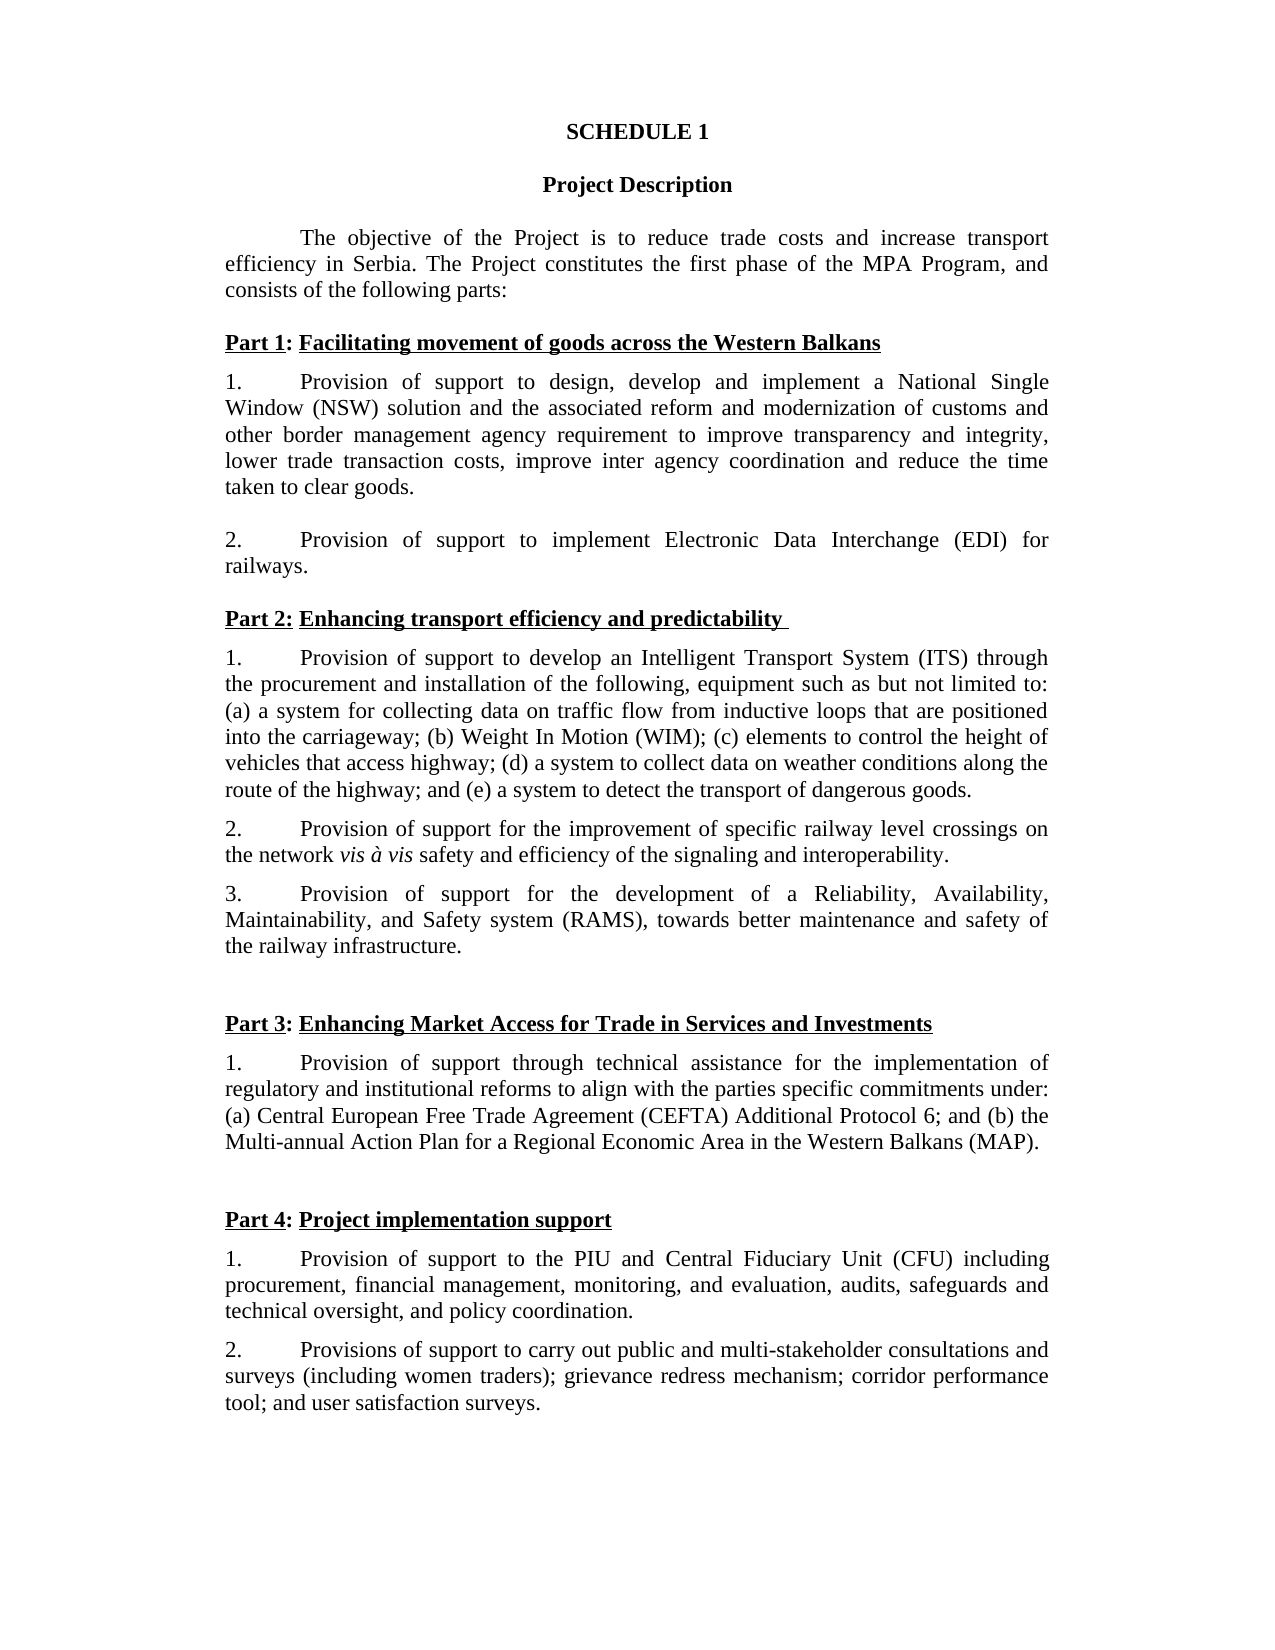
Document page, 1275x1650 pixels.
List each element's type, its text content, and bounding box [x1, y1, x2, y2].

list Part 3: Enhancing Market Access for Trade in Services and Investments [225, 1010, 1050, 1037]
text SCHEDULE 1 [225, 118, 1050, 144]
list Part 2: Enhancing transport efficiency and predictability [225, 605, 1050, 631]
text 3. Provision of support for the development of a Reliability, Availability, Maintainability, and Safety system (RAMS), towards better maintenance and safety of the railway infrastructure. [225, 880, 1050, 959]
text The objective of the Project is to reduce trade costs and increase transport efficiency in Serbia. The Project constitutes the first phase of the MPA Program, and consists of the following parts: [225, 224, 1050, 303]
text 1. Provision of support to develop an Intelligent Transport System (ITS) through the procurement and installation of the following, equipment such as but not limited to: (a) a system for collecting data on traffic flow from inductive loops that are positioned into the carriageway; (b) Weight In Motion (WIM); (c) elements to control the height of vehicles that access highway; (d) a system to collect data on weather conditions along the route of the highway; and (e) a system to detect the transport of dangerous goods. [225, 644, 1050, 802]
list Provision of support through technical assistance for the implementation of regulatory and institutional reforms to align with the parties specific commitments under: (a) Central European Free Trade Agreement (CEFTA) Additional Protocol 6; and (b) the Multi-annual Action Plan for a Regional Economic Area in the Western Balkans (MAP). [225, 1049, 1050, 1154]
list Provisions of support to carry out public and multi-stakeholder consultations and surveys (including women traders); grievance redress mechanism; corridor performance tool; and user satisfaction surveys. [225, 1336, 1050, 1415]
text 2. Provision of support for the improvement of specific railway level crossings on the network vis à vis safety and efficiency of the signaling and interoperability. [225, 814, 1050, 867]
list Part 1: Facilitating movement of goods across the Western Balkans [225, 329, 1050, 355]
text 1. Provision of support to design, develop and implement a National Single Window (NSW) solution and the associated reform and modernization of customs and other border management agency requirement to improve transparency and integrity, lower trade transaction costs, improve inter agency coordination and reduce the time taken to clear goods. [225, 368, 1050, 500]
text 2. Provision of support to implement Electronic Data Interchange (EDI) for railways. [225, 526, 1050, 579]
text Project Description [225, 171, 1050, 197]
list Part 4: Project implementation support [225, 1206, 1050, 1232]
list Provision of support to the PIU and Central Fiduciary Unit (CFU) including procurement, financial management, monitoring, and evaluation, audits, safeguards and technical oversight, and policy coordination. [225, 1245, 1050, 1324]
